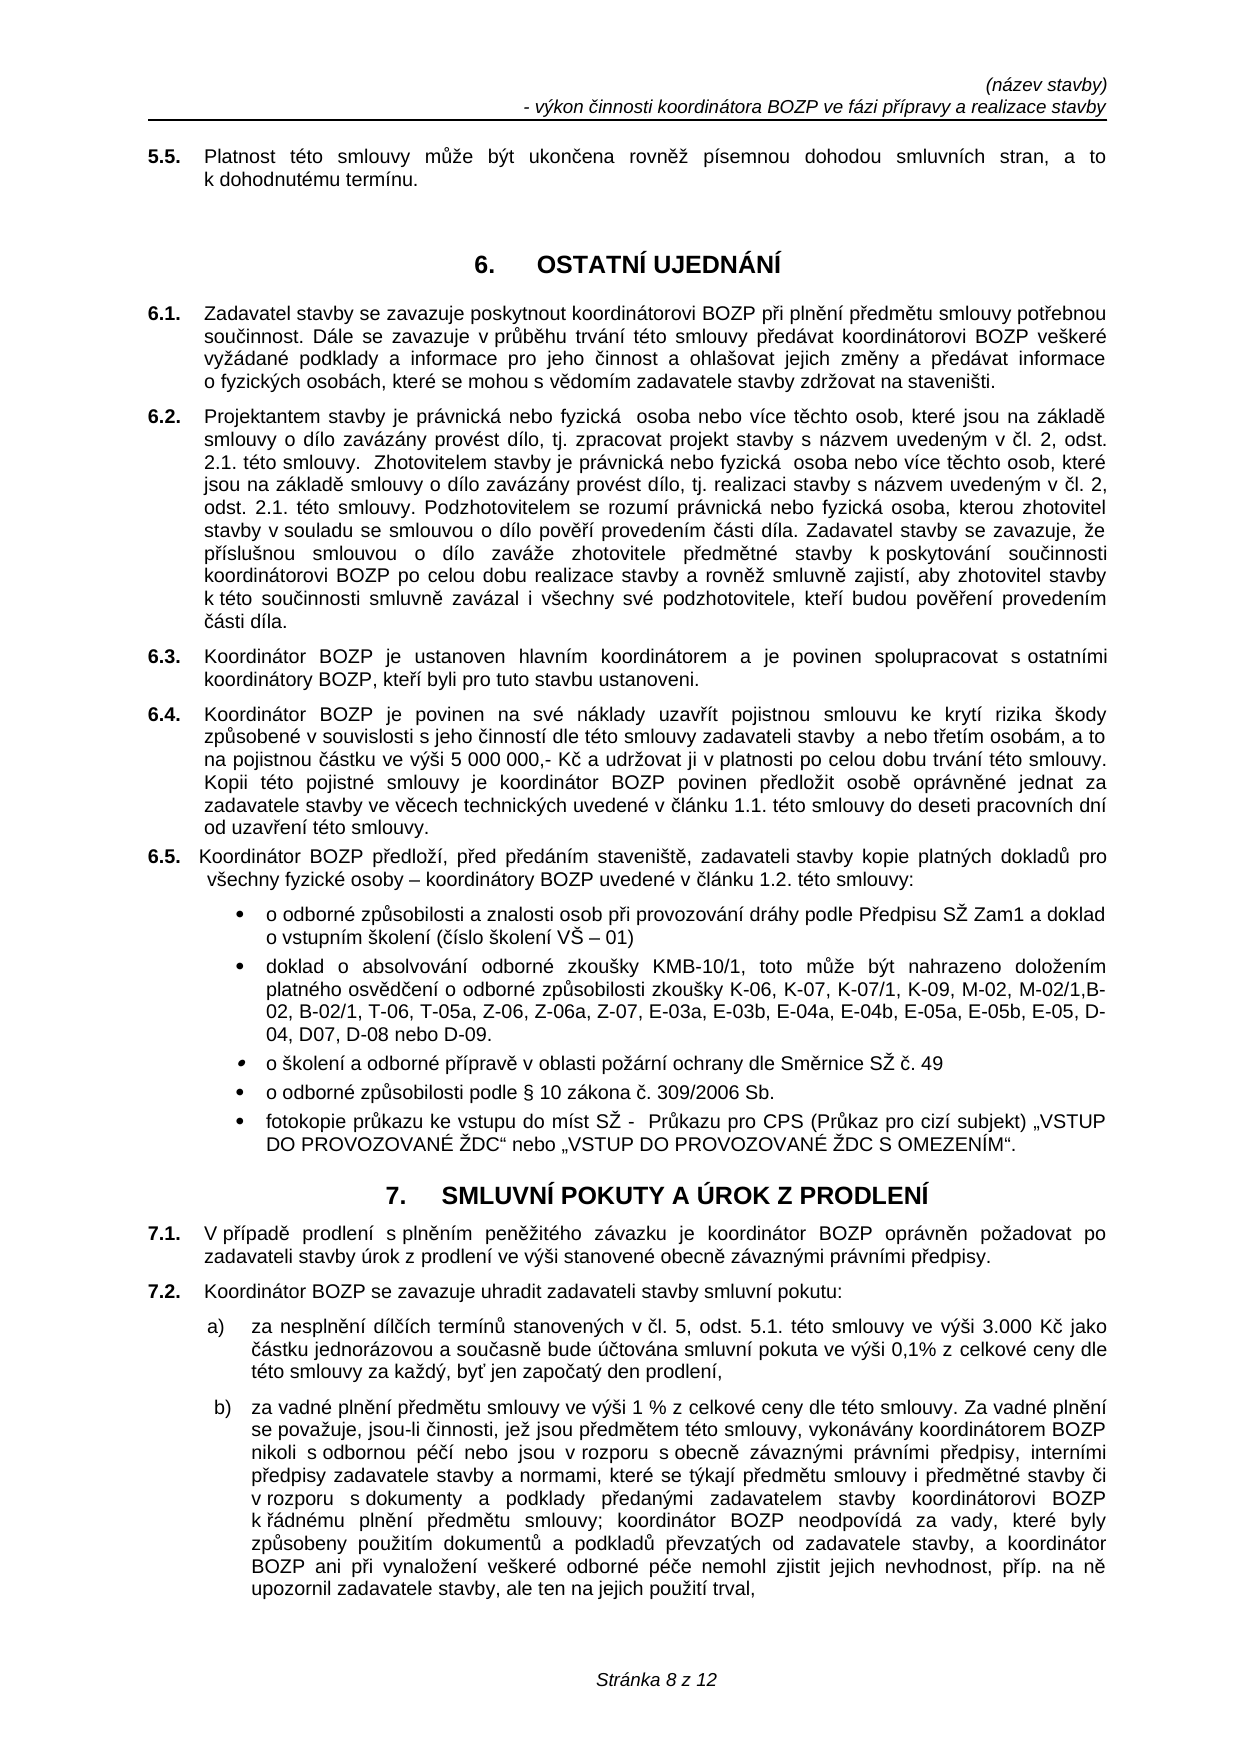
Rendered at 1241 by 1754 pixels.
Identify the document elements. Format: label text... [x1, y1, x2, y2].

list o odborné způsobilosti a znalosti osob při provozování dráhy podle Předpisu SŽ Zam1 a doklad o vstupním školení (číslo školení VŠ – 01) [236, 903, 1107, 948]
text 6.5. Koordinátor BOZP předloží, před předáním staveniště, zadavateli stavby kopie platných dokladů pro všechny fyzické osoby – koordinátory BOZP uvedené v článku 1.2. této smlouvy: [148, 845, 1107, 891]
list za nesplnění dílčích termínů stanovených v čl. 5, odst. 5.1. této smlouvy ve výši 3.000 Kč jako částku jednorázovou a současně bude účtována smluvní pokuta ve výši 0,1% z celkové ceny dle této smlouvy za každý, byť jen započatý den prodlení, [207, 1315, 1107, 1383]
list o školení a odborné přípravě v oblasti požární ochrany dle Směrnice SŽ č. 49 [236, 1052, 1107, 1075]
list doklad o absolvování odborné zkoušky KMB-10/1, toto může být nahrazeno doložením platného osvědčení o odborné způsobilosti zkoušky K-06, K-07, K-07/1, K-09, M-02, M-02/1,B-02, B-02/1, T-06, T-05a, Z-06, Z-06a, Z-07, E-03a, E-03b, E-04a, E-04b, E-05a, E-05b, E-05, D-04, D07, D-08 nebo D-09. [236, 955, 1107, 1046]
text 6.2. Projektantem stavby je právnická nebo fyzická osoba nebo více těchto osob, které jsou na základě smlouvy o dílo zavázány provést dílo, tj. zpracovat projekt stavby s názvem uvedeným v čl. 2, odst. 2.1. této smlouvy. Zhotovitelem stavby je právnická nebo fyzická osoba nebo více těchto osob, které jsou na základě smlouvy o dílo zavázány provést dílo, tj. realizaci stavby s názvem uvedeným v čl. 2, odst. 2.1. této smlouvy. Podzhotovitelem se rozumí právnická nebo fyzická osoba, kterou zhotovitel stavby v souladu se smlouvou o dílo pověří provedením části díla. Zadavatel stavby se zavazuje, že příslušnou smlouvou o dílo zaváže zhotovitele předmětné stavby k poskytování součinnosti koordinátorovi BOZP po celou dobu realizace stavby a rovněž smluvně zajistí, aby zhotovitel stavby k této součinnosti smluvně zavázal i všechny své podzhotovitele, kteří budou pověření provedením části díla. [148, 405, 1107, 632]
text 5.5. Platnost této smlouvy může být ukončena rovněž písemnou dohodou smluvních stran, a to k dohodnutému termínu. [148, 145, 1107, 190]
list o odborné způsobilosti podle § 10 zákona č. 309/2006 Sb. [236, 1081, 1107, 1104]
text 7.2. Koordinátor BOZP se zavazuje uhradit zadavateli stavby smluvní pokutu: [148, 1280, 1107, 1302]
text 7.1. V případě prodlení s plněním peněžitého závazku je koordinátor BOZP oprávněn požadovat po zadavateli stavby úrok z prodlení ve výši stanovené obecně závaznými právními předpisy. [148, 1222, 1107, 1267]
list za vadné plnění předmětu smlouvy ve výši 1 % z celkové ceny dle této smlouvy. Za vadné plnění se považuje, jsou-li činnosti, jež jsou předmětem této smlouvy, vykonávány koordinátorem BOZP nikoli s odbornou péčí nebo jsou v rozporu s obecně závaznými právními předpisy, interními předpisy zadavatele stavby a normami, které se týkají předmětu smlouvy i předmětné stavby či v rozporu s dokumenty a podklady předanými zadavatelem stavby koordinátorovi BOZP k řádnému plnění předmětu smlouvy; koordinátor BOZP neodpovídá za vady, které byly způsobeny použitím dokumentů a podkladů převzatých od zadavatele stavby, a koordinátor BOZP ani při vynaložení veškeré odborné péče nemohl zjistit jejich nevhodnost, příp. na ně upozornil zadavatele stavby, ale ten na jejich použití trval, [214, 1396, 1107, 1600]
list fotokopie průkazu ke vstupu do míst SŽ - Průkazu pro CPS (Průkaz pro cizí subjekt) „VSTUP DO PROVOZOVANÉ ŽDC“ nebo „VSTUP DO PROVOZOVANÉ ŽDC S OMEZENÍM“. [236, 1110, 1107, 1156]
text 6.4. Koordinátor BOZP je povinen na své náklady uzavřít pojistnou smlouvu ke krytí rizika škody způsobené v souvislosti s jeho činností dle této smlouvy zadavateli stavby a nebo třetím osobám, a to na pojistnou částku ve výši 5 000 000,- Kč a udržovat ji v platnosti po celou dobu trvání této smlouvy. Kopii této pojistné smlouvy je koordinátor BOZP povinen předložit osobě oprávněné jednat za zadavatele stavby ve věcech technických uvedené v článku 1.1. této smlouvy do deseti pracovních dní od uzavření této smlouvy. [148, 703, 1107, 839]
subtitle 6. Ostatní ujednání [148, 250, 1107, 279]
text 6.3. Koordinátor BOZP je ustanoven hlavním koordinátorem a je povinen spolupracovat s ostatními koordinátory BOZP, kteří byli pro tuto stavbu ustanoveni. [148, 645, 1107, 690]
text 7. SMLUVNÍ POKUTY A ÚROK Z PRODLENÍ [148, 1181, 1167, 1209]
text 6.1. Zadavatel stavby se zavazuje poskytnout koordinátorovi BOZP při plnění předmětu smlouvy potřebnou součinnost. Dále se zavazuje v průběhu trvání této smlouvy předávat koordinátorovi BOZP veškeré vyžádané podklady a informace pro jeho činnost a ohlašovat jejich změny a předávat informace o fyzických osobách, které se mohou s vědomím zadavatele stavby zdržovat na staveništi. [148, 302, 1107, 393]
